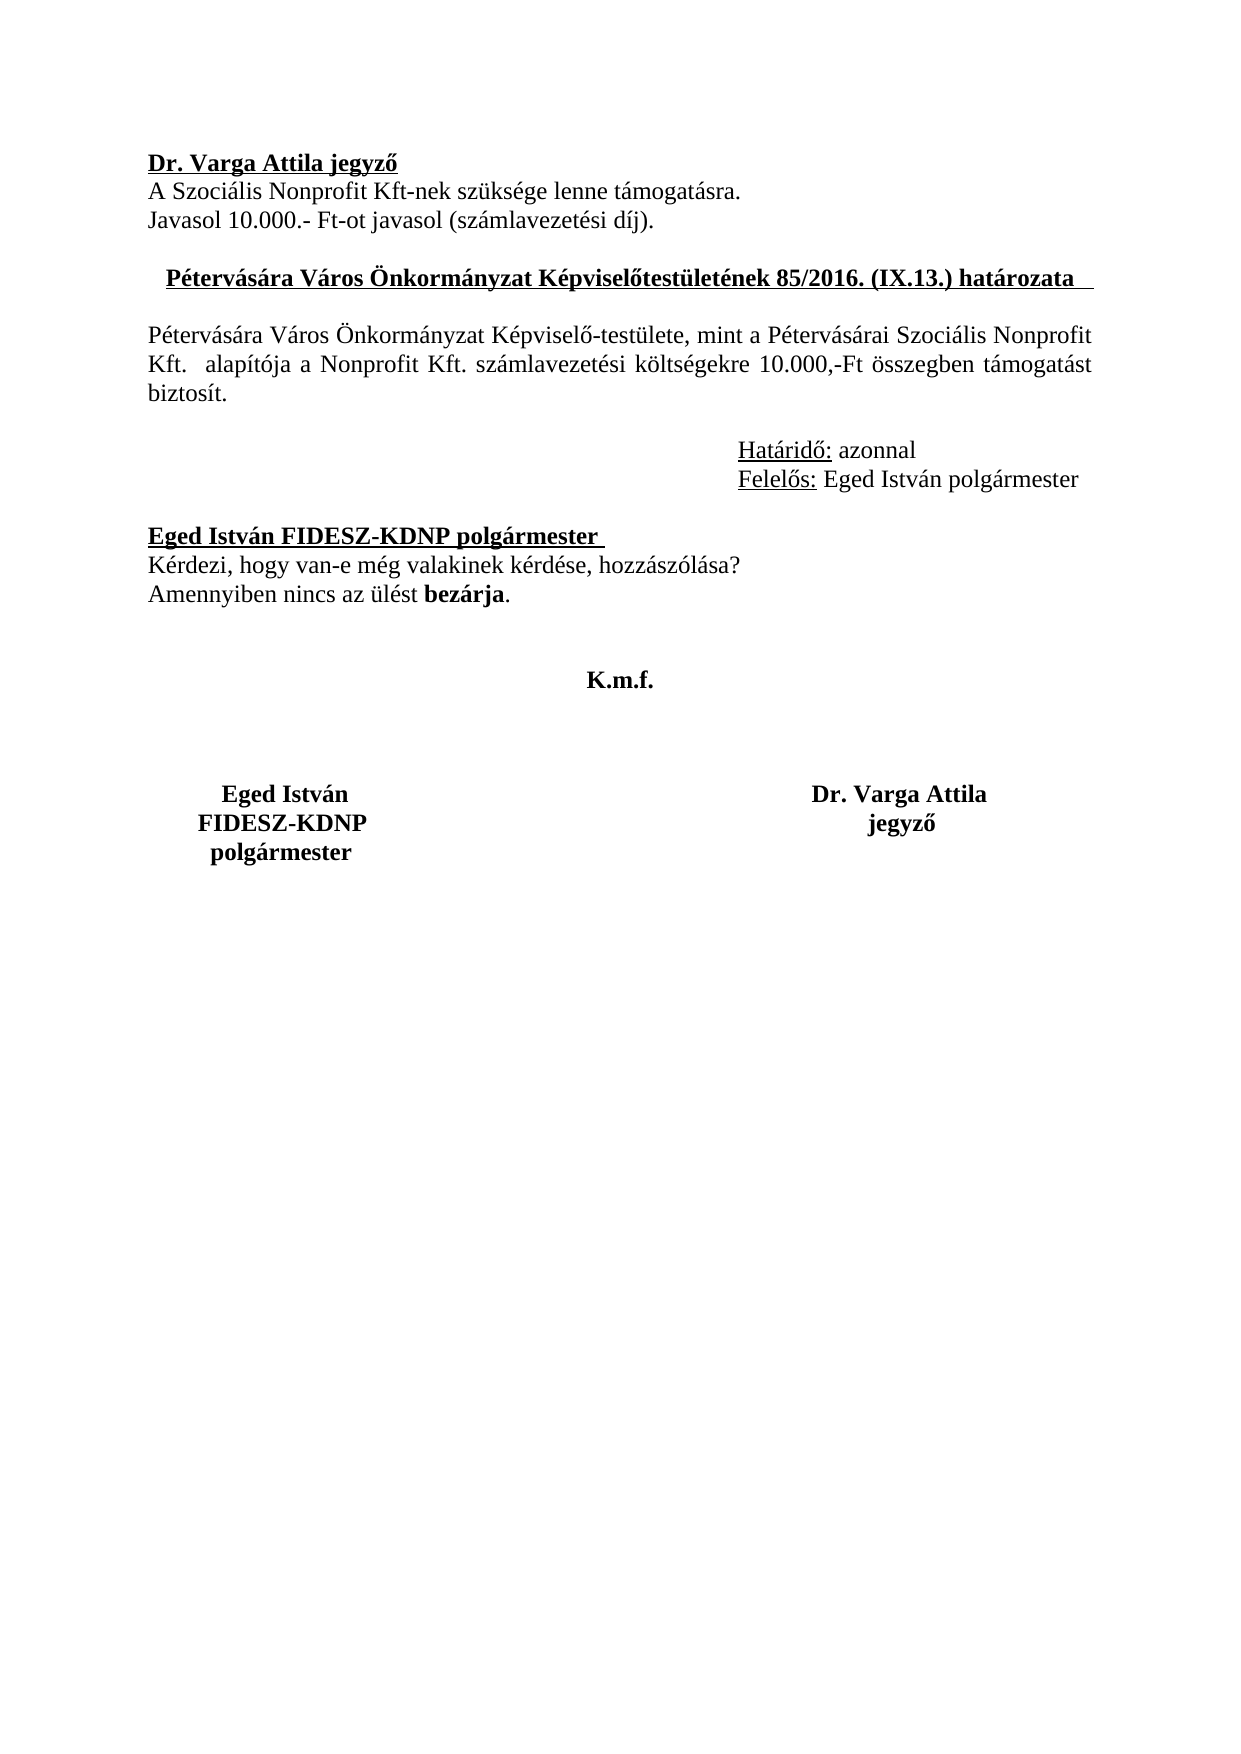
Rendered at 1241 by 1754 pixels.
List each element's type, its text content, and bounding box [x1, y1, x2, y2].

text Eged István Dr. Varga Attila [148, 779, 1093, 808]
text Javasol 10.000.- Ft-ot javasol (számlavezetési díj). [148, 205, 1093, 234]
text K.m.f. [148, 665, 1093, 694]
text Pétervására Város Önkormányzat Képviselő-testülete, mint a Pétervásárai Szociális Nonprofit Kft. alapítója a Nonprofit Kft. számlavezetési költségekre 10.000,-Ft összegben támogatást biztosít. [148, 320, 1093, 406]
text Határidő: azonnal [701, 435, 1093, 464]
text Dr. Varga Attila jegyző [148, 148, 1093, 176]
text Pétervására Város Önkormányzat Képviselőtestületének 85/2016. (IX.13.) határozata [148, 263, 1093, 291]
text FIDESZ-KDNP jegyző [148, 808, 1093, 837]
text A Szociális Nonprofit Kft-nek szüksége lenne támogatásra. [148, 176, 1093, 205]
text polgármester [148, 837, 1093, 866]
text Kérdezi, hogy van-e még valakinek kérdése, hozzászólása? [148, 550, 1093, 579]
text Amennyiben nincs az ülést bezárja. [148, 579, 1093, 608]
text Felelős: Eged István polgármester [701, 464, 1093, 493]
text Eged István FIDESZ-KDNP polgármester [148, 521, 1093, 550]
